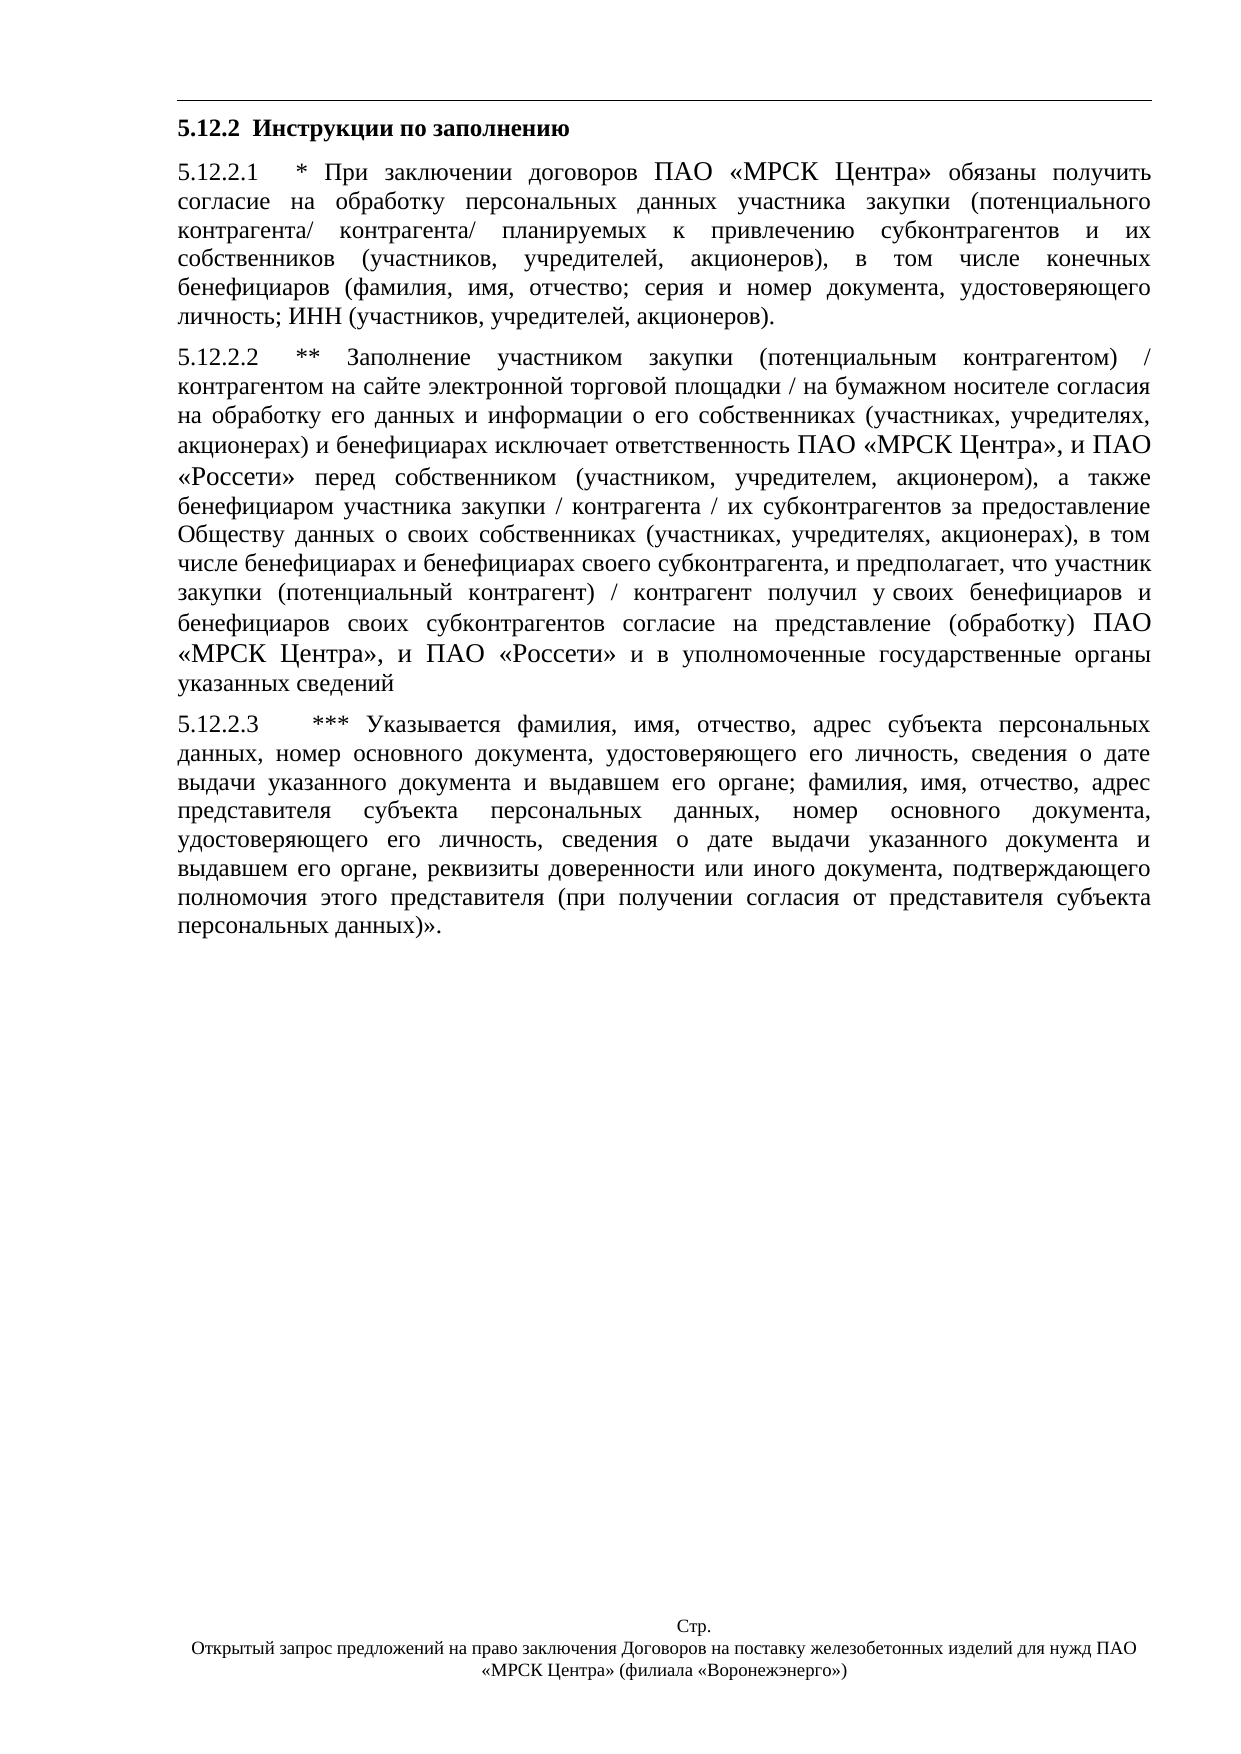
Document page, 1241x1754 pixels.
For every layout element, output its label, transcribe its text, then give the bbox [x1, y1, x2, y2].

list *** Указывается фамилия, имя, отчество, адрес субъекта персональных данных, номер основного документа, удостоверяющего его личность, сведения о дате выдачи указанного документа и выдавшем его органе; фамилия, имя, отчество, адрес представителя субъекта персональных данных, номер основного документа, удостоверяющего его личность, сведения о дате выдачи указанного документа и выдавшем его органе, реквизиты доверенности или иного документа, подтверждающего полномочия этого представителя (при получении согласия от представителя субъекта персональных данных)». [177, 709, 1152, 939]
subtitle Инструкции по заполнению [177, 113, 1152, 142]
list ** Заполнение участником закупки (потенциальным контрагентом) / контрагентом на сайте электронной торговой площадки / на бумажном носителе согласия на обработку его данных и информации о его собственниках (участниках, учредителях, акционерах) и бенефициарах исключает ответственность ПАО «МРСК Центра», и ПАО «Россети» перед собственником (участником, учредителем, акционером), а также бенефициаром участника закупки / контрагента / их субконтрагентов за предоставление Обществу данных о своих собственниках (участниках, учредителях, акционерах), в том числе бенефициарах и бенефициарах своего субконтрагента, и предполагает, что участник закупки (потенциальный контрагент) / контрагент получил у своих бенефициаров и бенефициаров своих субконтрагентов согласие на представление (обработку) ПАО «МРСК Центра», и ПАО «Россети» и в уполномоченные государственные органы указанных сведений [177, 342, 1152, 697]
list * При заключении договоров ПАО «МРСК Центра» обязаны получить согласие на обработку персональных данных участника закупки (потенциального контрагента/ контрагента/ планируемых к привлечению субконтрагентов и их собственников (участников, учредителей, акционеров), в том числе конечных бенефициаров (фамилия, имя, отчество; серия и номер документа, удостоверяющего личность; ИНН (участников, учредителей, акционеров). [177, 155, 1152, 330]
